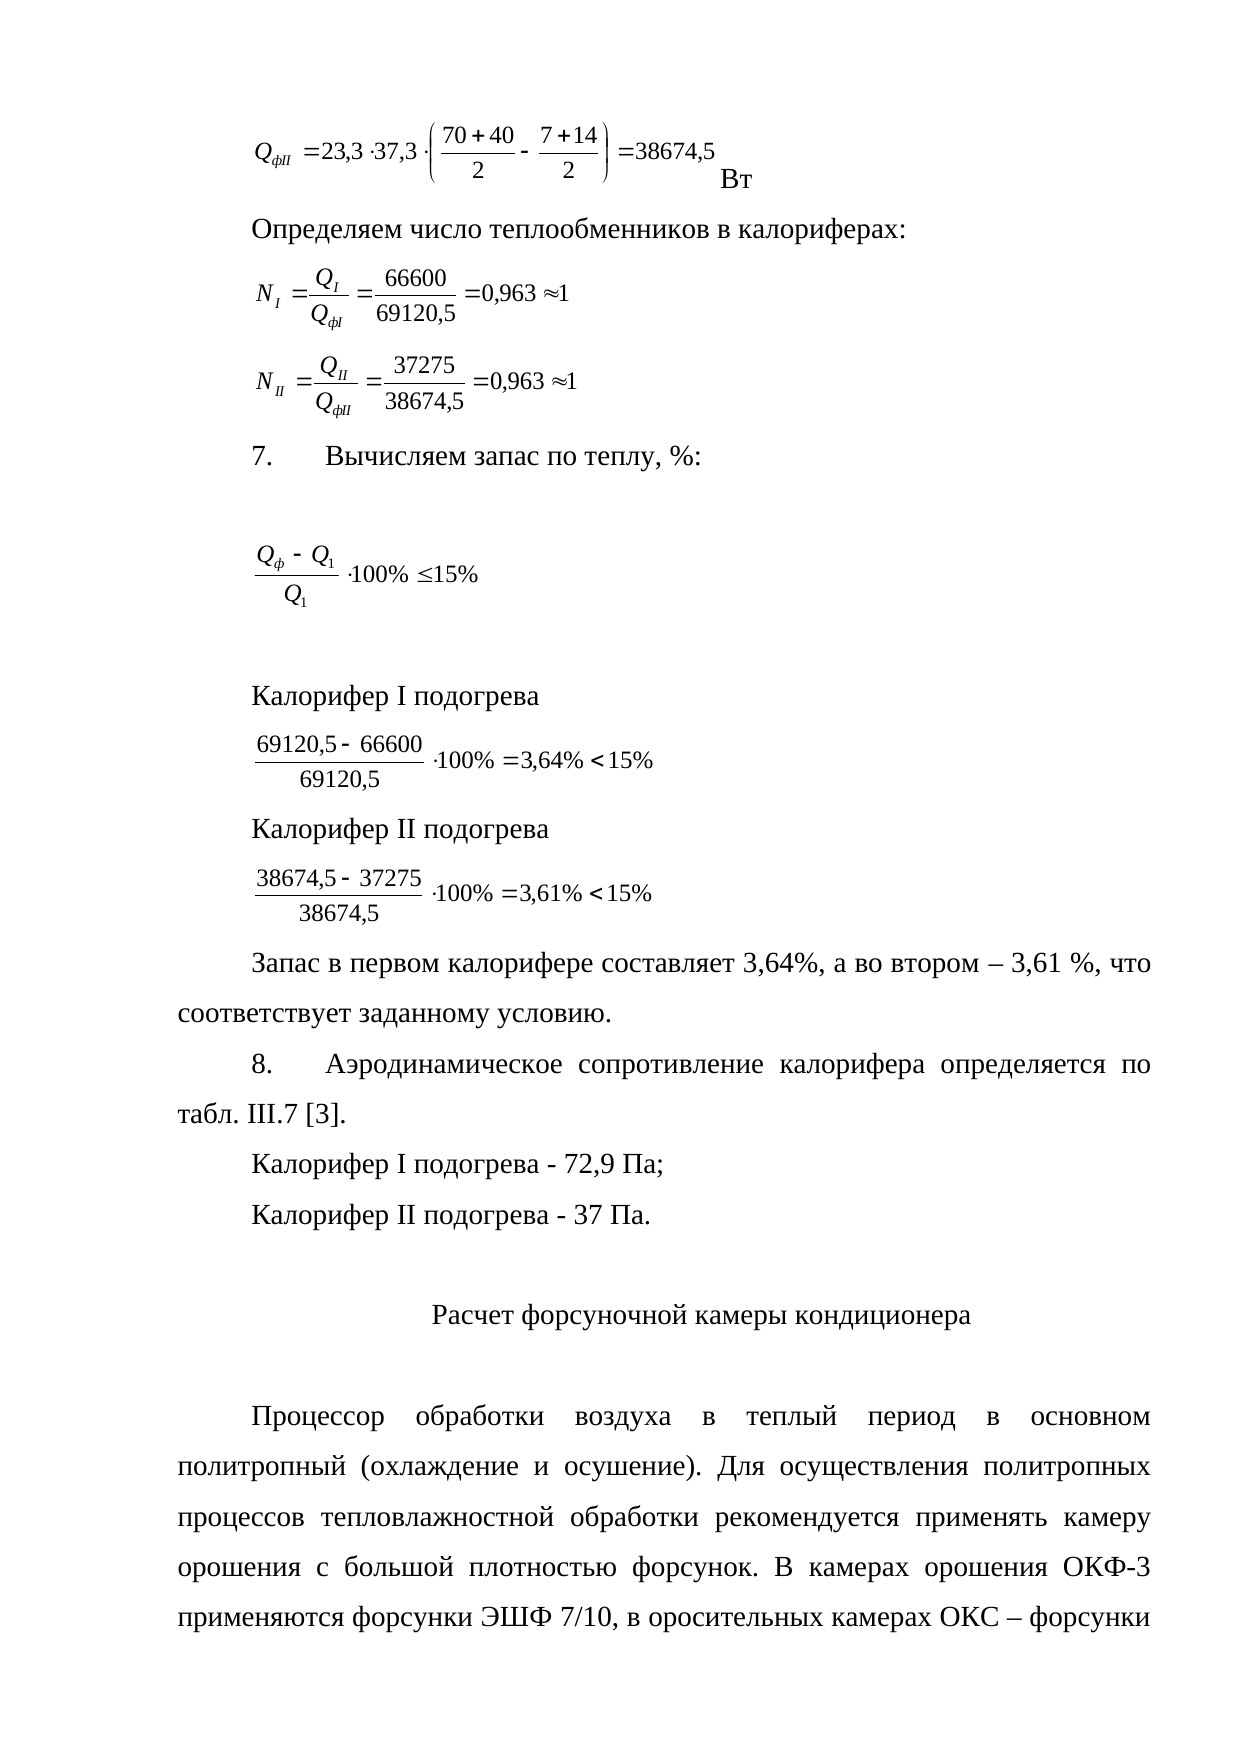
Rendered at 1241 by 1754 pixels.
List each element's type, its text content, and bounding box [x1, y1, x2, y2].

text Запас в первом калорифере составляет 3,64%, а во втором – 3,61 %, что соответствует заданному условию. [177, 945, 1152, 1029]
text Калорифер II подогрева - 37 Па. [177, 1197, 1152, 1230]
text Определяем число теплообменников в калориферах: [177, 212, 1152, 245]
text Вт [177, 118, 1152, 195]
text Калорифер I подогрева - 72,9 Па; [177, 1146, 1152, 1180]
list Вычисляем запас по теплу, %: [177, 438, 1152, 471]
text Расчет форсуночной камеры кондиционера [177, 1297, 1152, 1331]
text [177, 1398, 1152, 1633]
list Аэродинамическое сопротивление калорифера определяется по табл. III.7 [3]. [177, 1046, 1152, 1130]
text Калорифер II подогрева [177, 812, 1152, 845]
text Калорифер I подогрева [177, 678, 1152, 712]
